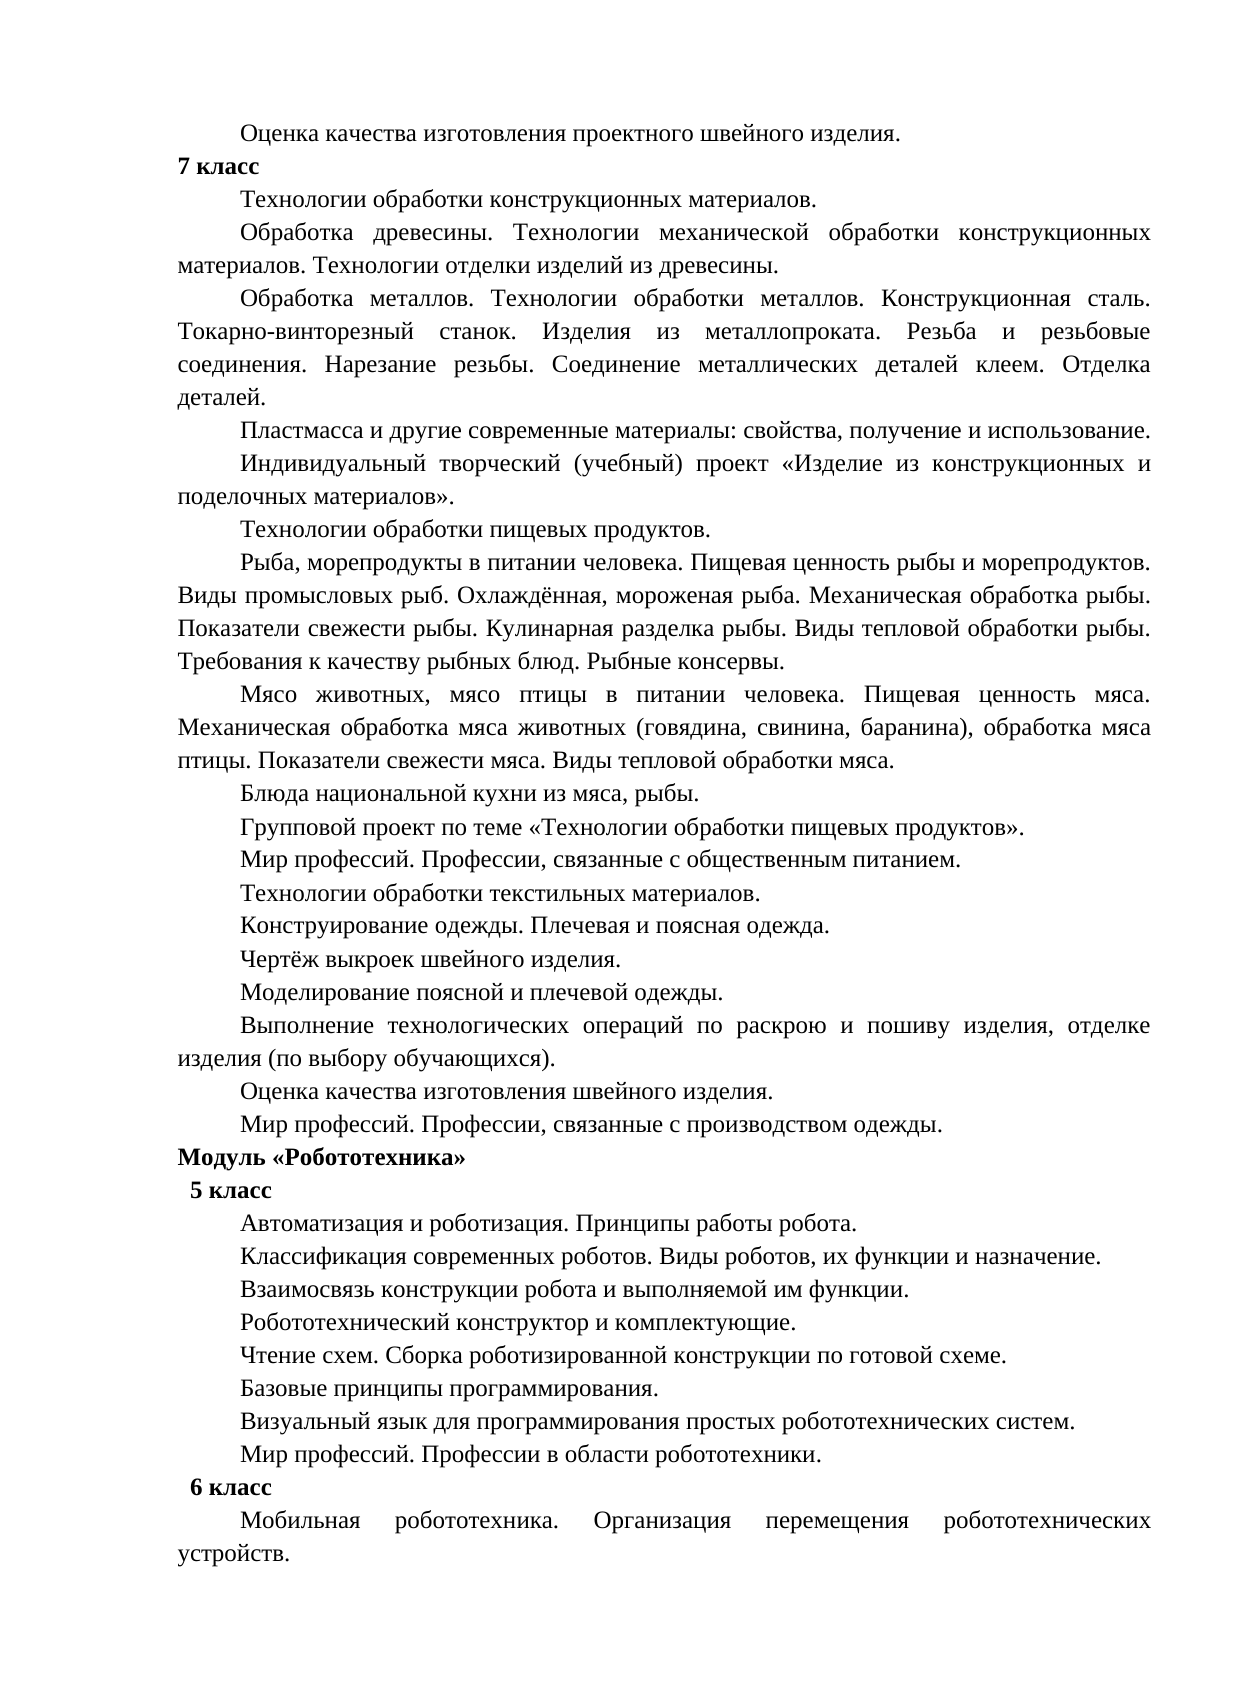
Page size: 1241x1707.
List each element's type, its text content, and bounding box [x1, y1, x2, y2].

text Взаимосвязь конструкции робота и выполняемой им функции. [177, 1274, 1152, 1303]
text Моделирование поясной и плечевой одежды. [177, 977, 1152, 1005]
text 6 класс [190, 1472, 1152, 1501]
text Чтение схем. Сборка роботизированной конструкции по готовой схеме. [177, 1340, 1152, 1369]
text Мир профессий. Профессии в области робототехники. [177, 1439, 1152, 1468]
text Блюда национальной кухни из мяса, рыбы. [177, 778, 1152, 807]
text Технологии обработки пищевых продуктов. [177, 514, 1152, 543]
text Выполнение технологических операций по раскрою и пошиву изделия, отделке изделия (по выбору обучающихся). [177, 1010, 1152, 1071]
text 7 класс [177, 151, 1152, 180]
text Визуальный язык для программирования простых робототехнических систем. [177, 1406, 1152, 1435]
text Мобильная робототехника. Организация перемещения робототехнических устройств. [177, 1505, 1152, 1567]
text Обработка древесины. Технологии механической обработки конструкционных материалов. Технологии отделки изделий из древесины. [177, 217, 1152, 279]
text Робототехнический конструктор и комплектующие. [177, 1307, 1152, 1336]
text Оценка качества изготовления швейного изделия. [177, 1076, 1152, 1104]
text Технологии обработки текстильных материалов. [177, 878, 1152, 906]
text Групповой проект по теме «Технологии обработки пищевых продуктов». [177, 812, 1152, 840]
text Модуль «Робототехника» [177, 1142, 1152, 1171]
text Рыба, морепродукты в питании человека. Пищевая ценность рыбы и морепродуктов. Виды промысловых рыб. Охлаждённая, мороженая рыба. Механическая обработка рыбы. Показатели свежести рыбы. Кулинарная разделка рыбы. Виды тепловой обработки рыбы. Требования к качеству рыбных блюд. Рыбные консервы. [177, 547, 1152, 675]
text Мир профессий. Профессии, связанные с общественным питанием. [177, 844, 1152, 873]
text Обработка металлов. Технологии обработки металлов. Конструкционная сталь. Токарно-винторезный станок. Изделия из металлопроката. Резьба и резьбовые соединения. Нарезание резьбы. Соединение металлических деталей клеем. Отделка деталей. [177, 283, 1152, 411]
text Пластмасса и другие современные материалы: свойства, получение и использование. [177, 415, 1152, 444]
text Автоматизация и роботизация. Принципы работы робота. [177, 1208, 1152, 1237]
text Мясо животных, мясо птицы в питании человека. Пищевая ценность мяса. Механическая обработка мяса животных (говядина, свинина, баранина), обработка мяса птицы. Показатели свежести мяса. Виды тепловой обработки мяса. [177, 679, 1152, 774]
text Индивидуальный творческий (учебный) проект «Изделие из конструкционных и поделочных материалов». [177, 448, 1152, 510]
text 5 класс [190, 1175, 1152, 1203]
text Чертёж выкроек швейного изделия. [177, 944, 1152, 972]
text Базовые принципы программирования. [177, 1373, 1152, 1402]
text Оценка качества изготовления проектного швейного изделия. [177, 118, 1152, 147]
text Мир профессий. Профессии, связанные с производством одежды. [177, 1109, 1152, 1137]
text Конструирование одежды. Плечевая и поясная одежда. [177, 911, 1152, 939]
text Классификация современных роботов. Виды роботов, их функции и назначение. [177, 1241, 1152, 1269]
text Технологии обработки конструкционных материалов. [177, 184, 1152, 213]
